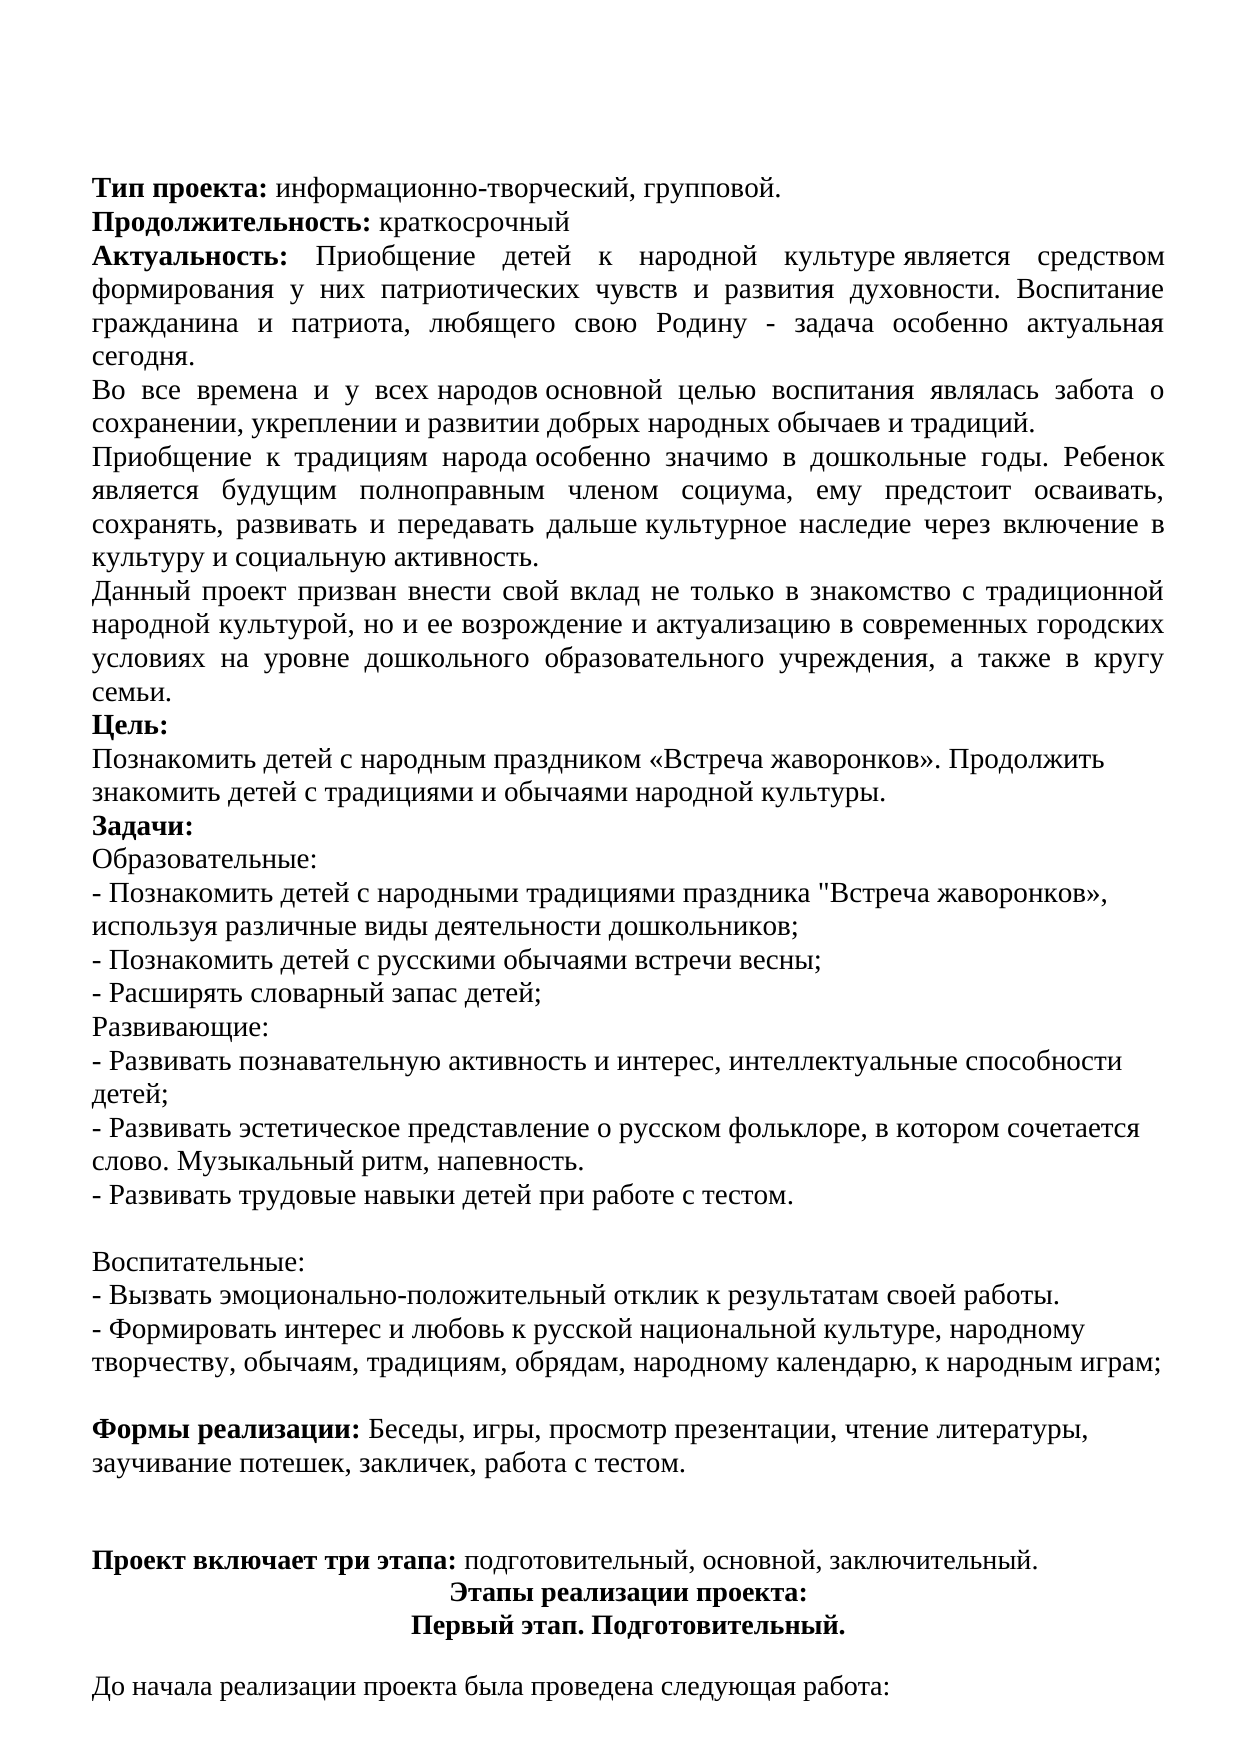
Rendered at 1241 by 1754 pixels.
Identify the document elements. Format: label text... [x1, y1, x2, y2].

text Этапы реализации проекта: [92, 1575, 1165, 1608]
text Первый этап. Подготовительный. [92, 1608, 1165, 1640]
text Данный проект призван внести свой вклад не только в знакомство с традиционной народной культурой, но и ее возрождение и актуализацию в современных городских условиях на уровне дошкольного образовательного учреждения, а также в кругу семьи. [92, 573, 1165, 707]
text - Развивать трудовые навыки детей при работе с тестом. [92, 1177, 1165, 1210]
text - Развивать эстетическое представление о русском фольклоре, в котором сочетается слово. Музыкальный ритм, напевность. [92, 1110, 1165, 1177]
text Приобщение к традициям народа особенно значимо в дошкольные годы. Ребенок является будущим полноправным членом социума, ему предстоит осваивать, сохранять, развивать и передавать дальше культурное наследие через включение в культуру и социальную активность. [92, 439, 1165, 573]
text Познакомить детей с народным праздником «Встреча жаворонков». Продолжить знакомить детей с традициями и обычаями народной культуры. [92, 741, 1165, 808]
text Актуальность: Приобщение детей к народной культуре является средством формирования у них патриотических чувств и развития духовности. Воспитание гражданина и патриота, любящего свою Родину - задача особенно актуальная сегодня. [92, 238, 1165, 372]
text Формы реализации: Беседы, игры, просмотр презентации, чтение литературы, заучивание потешек, закличек, работа с тестом. [92, 1412, 1165, 1479]
text - Расширять словарный запас детей; [92, 976, 1165, 1009]
text Образовательные: [92, 841, 1165, 875]
text - Формировать интерес и любовь к русской национальной культуре, народному творчеству, обычаям, традициям, обрядам, народному календарю, к народным играм; [92, 1311, 1165, 1378]
text - Познакомить детей с народными традициями праздника "Встреча жаворонков», используя различные виды деятельности дошкольников; [92, 875, 1165, 942]
text Во все времена и у всех народов основной целью воспитания являлась забота о сохранении, укреплении и развитии добрых народных обычаев и традиций. [92, 372, 1165, 439]
text Тип проекта: информационно-творческий, групповой. [92, 171, 1165, 204]
text До начала реализации проекта была проведена следующая работа: [92, 1669, 1165, 1701]
text Цель: [92, 707, 1165, 741]
text - Развивать познавательную активность и интерес, интеллектуальные способности детей; [92, 1043, 1165, 1110]
text Проект включает три этапа: подготовительный, основной, заключительный. [92, 1543, 1165, 1575]
text Развивающие: [92, 1009, 1165, 1043]
text Продолжительность: краткосрочный [92, 204, 1165, 238]
text Воспитательные: [92, 1244, 1165, 1277]
text - Познакомить детей с русскими обычаями встречи весны; [92, 942, 1165, 976]
text - Вызвать эмоционально-положительный отклик к результатам своей работы. [92, 1277, 1165, 1311]
text Задачи: [92, 808, 1165, 841]
